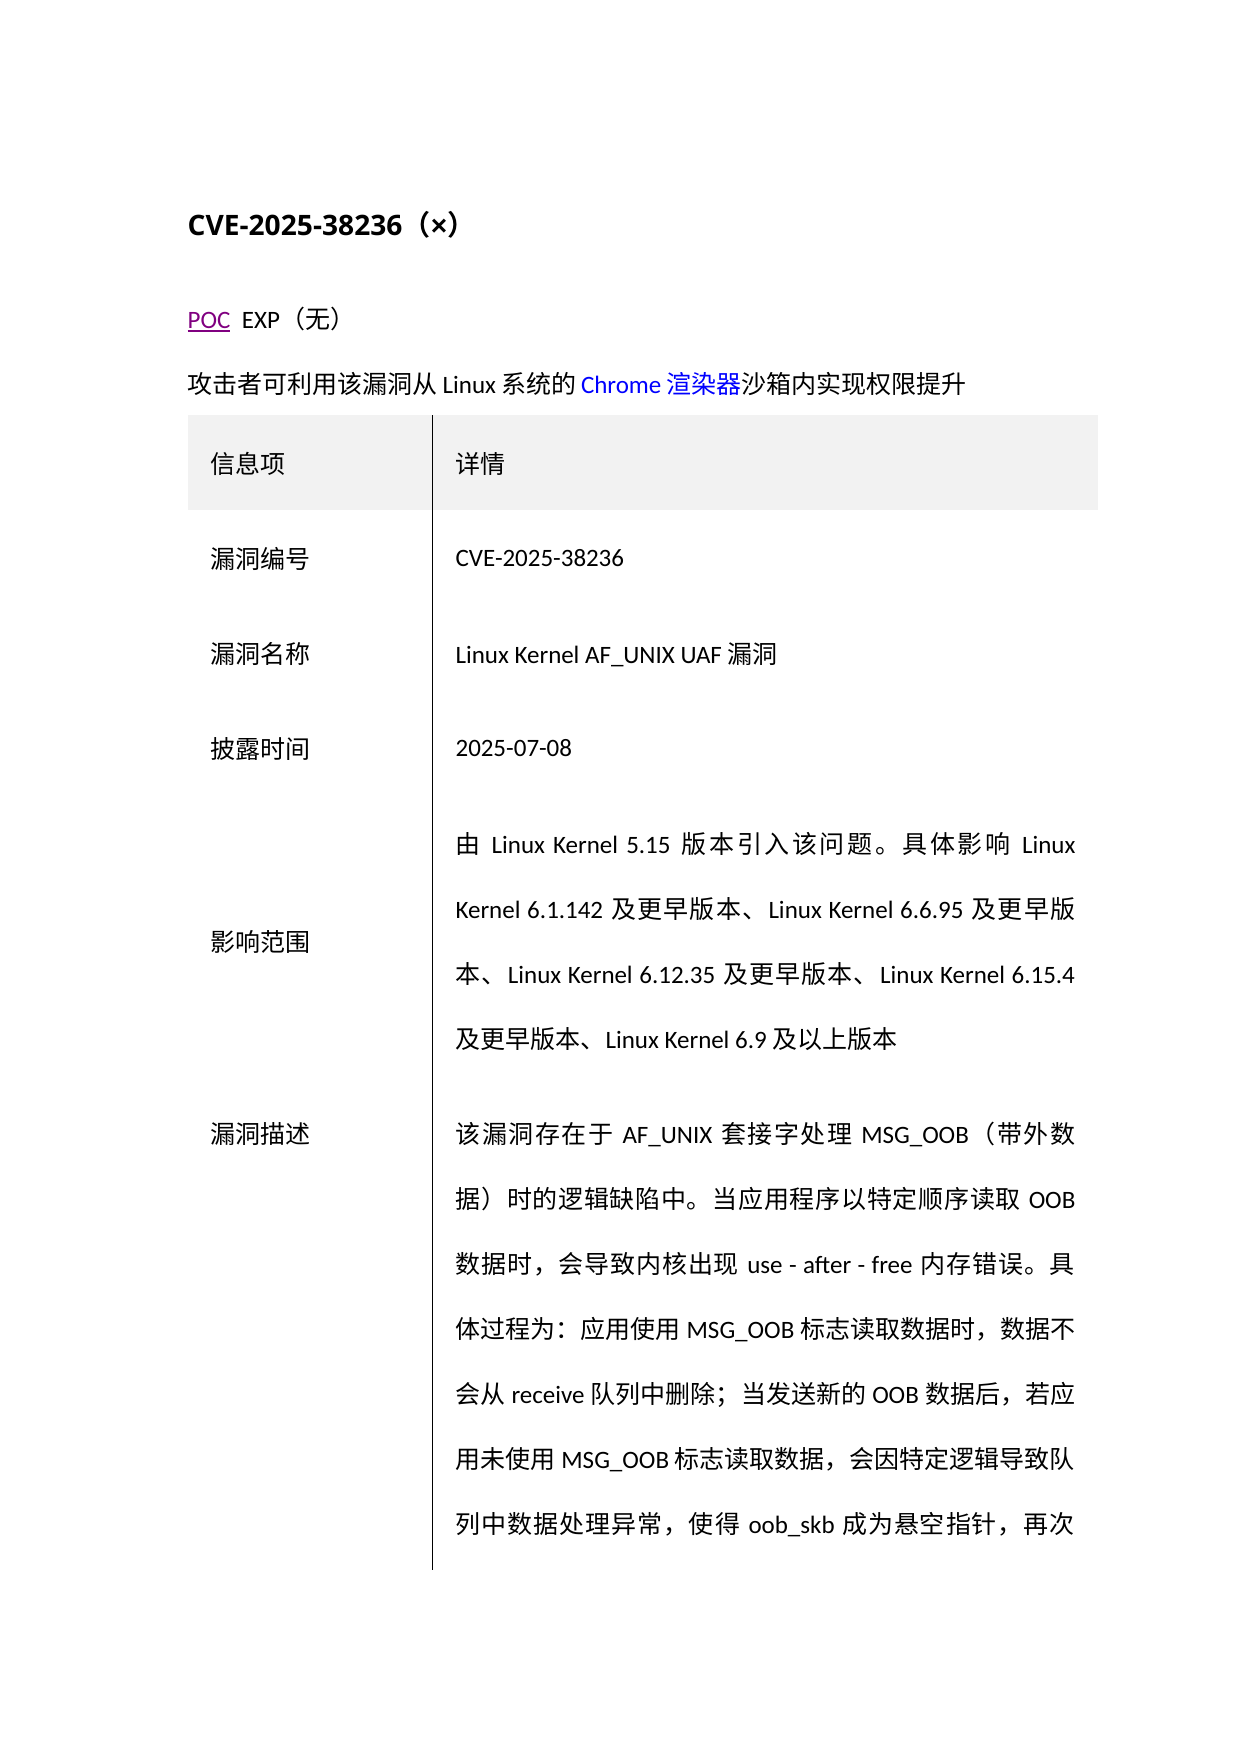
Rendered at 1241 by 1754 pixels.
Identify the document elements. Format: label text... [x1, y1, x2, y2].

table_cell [433, 1085, 1098, 1570]
text 攻击者可利用该漏洞从Linux系统的Chrome渲染器沙箱内实现权限提升 [187, 350, 1053, 415]
table_cell 由 Linux Kernel 5.15 版本引入该问题。具体影响 Linux Kernel 6.1.142 及更早版本、Linux Kernel 6.6.95 及更早版本、Linux Kernel 6.12.35 及更早版本、Linux Kernel 6.15.4 及更早版本、Linux Kernel 6.9及以上版本 [433, 795, 1098, 1085]
table_cell 披露时间 [188, 700, 432, 795]
table_cell 漏洞编号 [188, 510, 432, 605]
table_cell Linux Kernel AF_UNIX UAF 漏洞 [433, 605, 1098, 700]
subtitle CVE-2025-38236（×） [187, 191, 1053, 256]
table_header 详情 [433, 415, 1098, 510]
table_cell 2025-07-08 [433, 700, 1098, 795]
text POC EXP（无） [187, 285, 1053, 350]
table_cell 漏洞名称 [188, 605, 432, 700]
table_cell CVE-2025-38236 [433, 510, 1098, 605]
table_cell 漏洞描述 [188, 1085, 432, 1570]
table_cell 影响范围 [188, 795, 432, 1085]
table_header 信息项 [188, 415, 432, 510]
